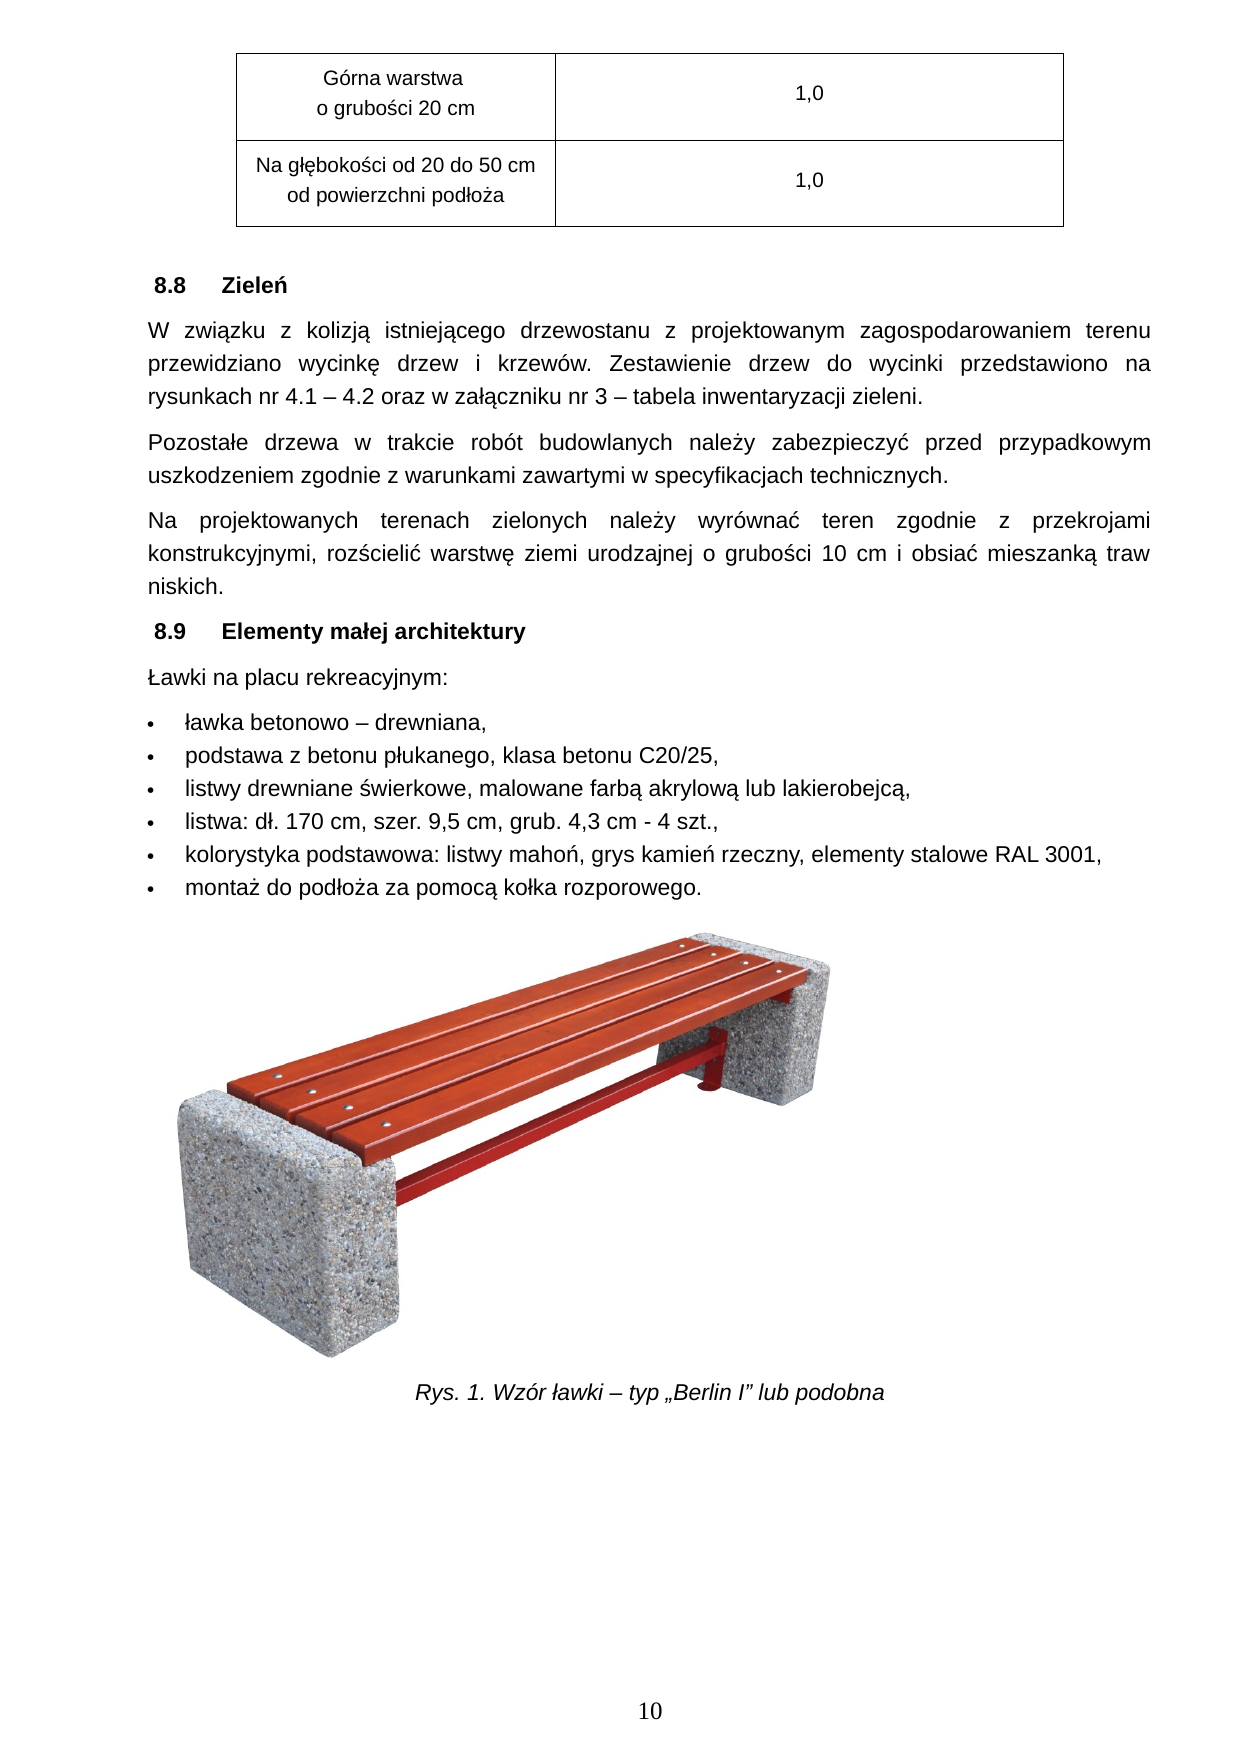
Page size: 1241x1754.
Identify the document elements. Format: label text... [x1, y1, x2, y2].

table_cell Górna warstwa o grubości 20 cm [237, 54, 555, 139]
text Rys. 1. Wzór ławki – typ „Berlin I” lub podobna [148, 1379, 1152, 1405]
list Zieleń [148, 272, 1152, 298]
list listwa: dł. 170 cm, szer. 9,5 cm, grub. 4,3 cm - 4 szt., [148, 808, 1152, 834]
list ławka betonowo – drewniana, [148, 709, 1152, 735]
text W związku z kolizją istniejącego drzewostanu z projektowanym zagospodarowaniem terenu przewidziano wycinkę drzew i krzewów. Zestawienie drzew do wycinki przedstawiono na rysunkach nr 4.1 – 4.2 oraz w załączniku nr 3 – tabela inwentaryzacji zieleni. [148, 317, 1152, 409]
text Pozostałe drzewa w trakcie robót budowlanych należy zabezpieczyć przed przypadkowym uszkodzeniem zgodnie z warunkami zawartymi w specyfikacjach technicznych. [148, 429, 1152, 488]
list montaż do podłoża za pomocą kołka rozporowego. [148, 874, 1152, 900]
table_cell 1,0 [556, 141, 1063, 226]
text Ławki na placu rekreacyjnym: [148, 664, 1152, 690]
table_cell 1,0 [556, 54, 1063, 139]
list listwy drewniane świerkowe, malowane farbą akrylową lub lakierobejcą, [148, 775, 1152, 801]
table_cell Na głębokości od 20 do 50 cm od powierzchni podłoża [237, 141, 555, 226]
list kolorystyka podstawowa: listwy mahoń, grys kamień rzeczny, elementy stalowe RAL 3001, [148, 841, 1152, 867]
list podstawa z betonu płukanego, klasa betonu C20/25, [148, 742, 1152, 768]
picture [147, 906, 854, 1379]
text Na projektowanych terenach zielonych należy wyrównać teren zgodnie z przekrojami konstrukcyjnymi, rozścielić warstwę ziemi urodzajnej o grubości 10 cm i obsiać mieszanką traw niskich. [148, 507, 1152, 599]
list Elementy małej architektury [148, 618, 1152, 644]
